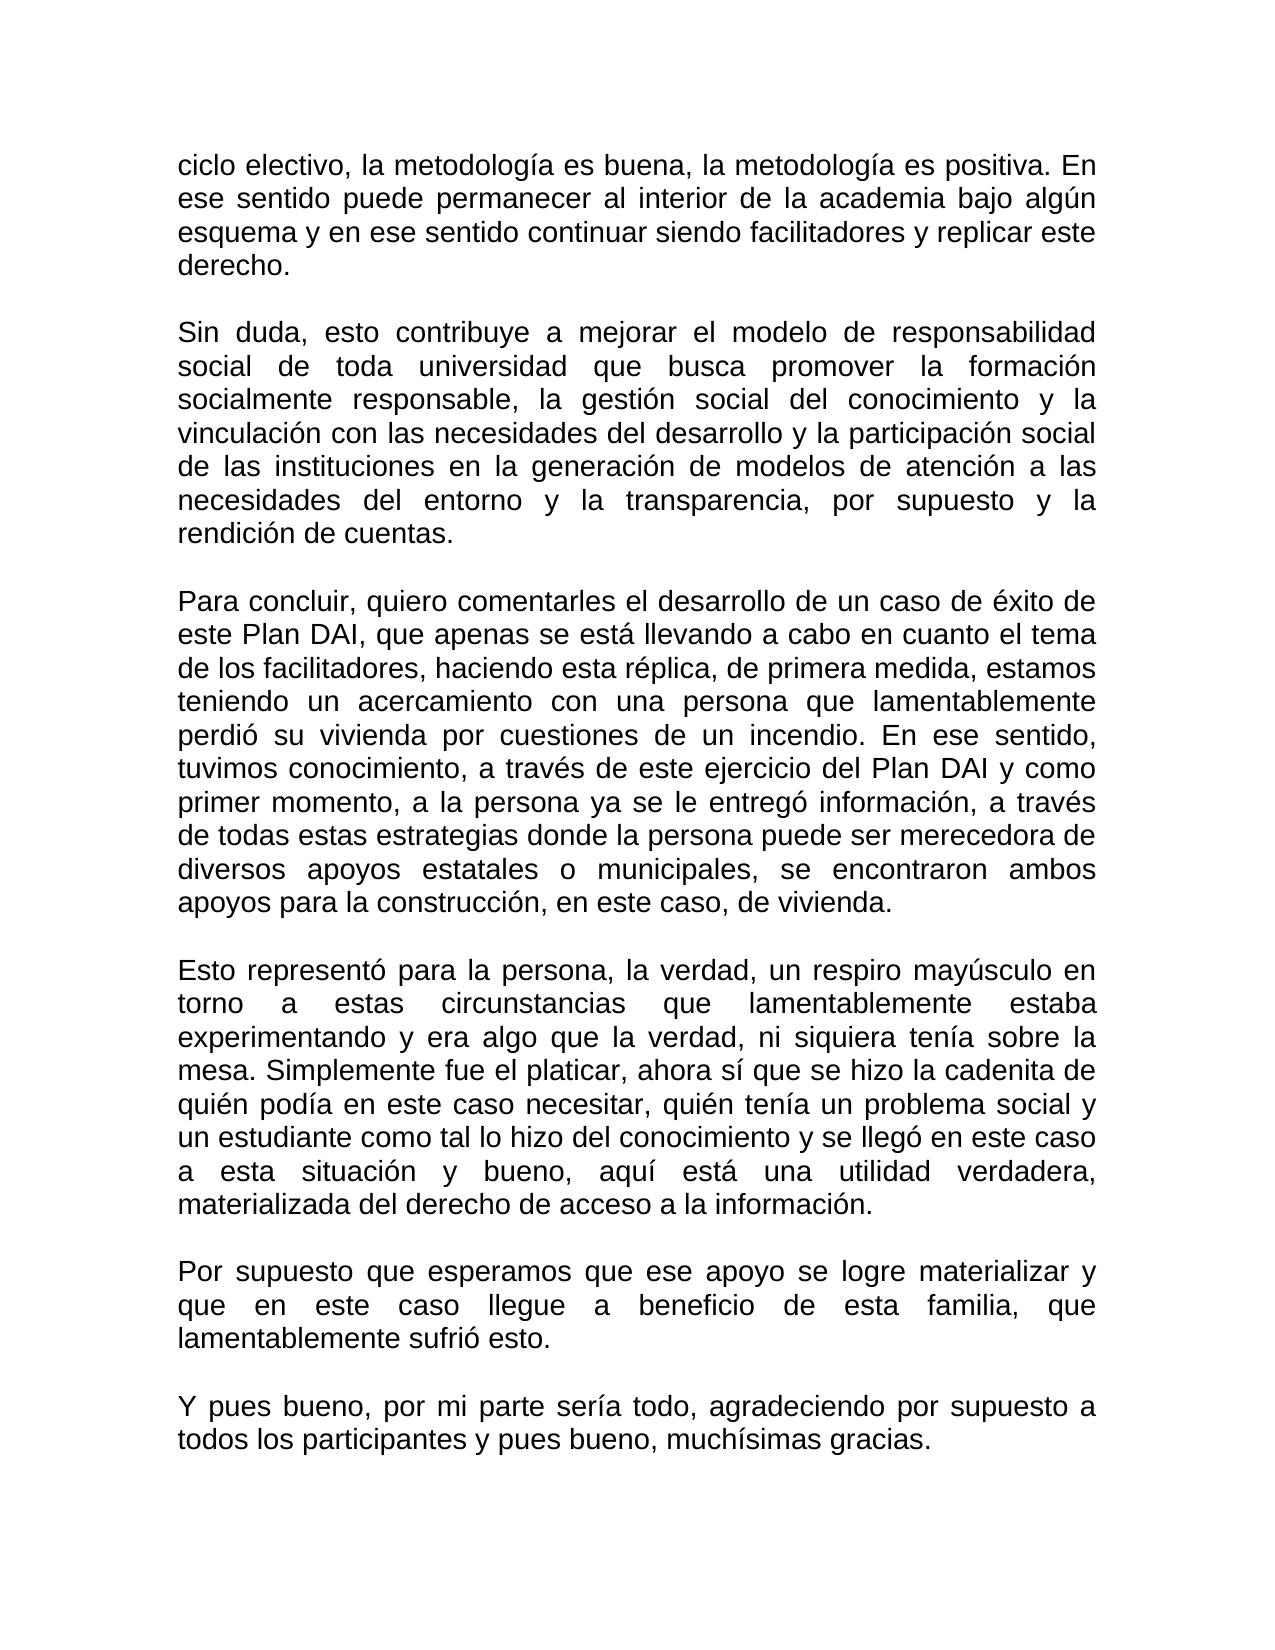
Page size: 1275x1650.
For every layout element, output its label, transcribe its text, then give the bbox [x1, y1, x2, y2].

text Sin duda, esto contribuye a mejorar el modelo de responsabilidad social de toda universidad que busca promover la formación socialmente responsable, la gestión social del conocimiento y la vinculación con las necesidades del desarrollo y la participación social de las instituciones en la generación de modelos de atención a las necesidades del entorno y la transparencia, por supuesto y la rendición de cuentas. [177, 315, 1098, 550]
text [177, 148, 1098, 282]
text Para concluir, quiero comentarles el desarrollo de un caso de éxito de este Plan DAI, que apenas se está llevando a cabo en cuanto el tema de los facilitadores, haciendo esta réplica, de primera medida, estamos teniendo un acercamiento con una persona que lamentablemente perdió su vivienda por cuestiones de un incendio. En ese sentido, tuvimos conocimiento, a través de este ejercicio del Plan DAI y como primer momento, a la persona ya se le entregó información, a través de todas estas estrategias donde la persona puede ser merecedora de diversos apoyos estatales o municipales, se encontraron ambos apoyos para la construcción, en este caso, de vivienda. [177, 584, 1098, 919]
text Por supuesto que esperamos que ese apoyo se logre materializar y que en este caso llegue a beneficio de esta familia, que lamentablemente sufrió esto. [177, 1254, 1098, 1355]
text Esto representó para la persona, la verdad, un respiro mayúsculo en torno a estas circunstancias que lamentablemente estaba experimentando y era algo que la verdad, ni siquiera tenía sobre la mesa. Simplemente fue el platicar, ahora sí que se hizo la cadenita de quién podía en este caso necesitar, quién tenía un problema social y un estudiante como tal lo hizo del conocimiento y se llegó en este caso a esta situación y bueno, aquí está una utilidad verdadera, materializada del derecho de acceso a la información. [177, 953, 1098, 1221]
text Y pues bueno, por mi parte sería todo, agradeciendo por supuesto a todos los participantes y pues bueno, muchísimas gracias. [177, 1389, 1098, 1456]
